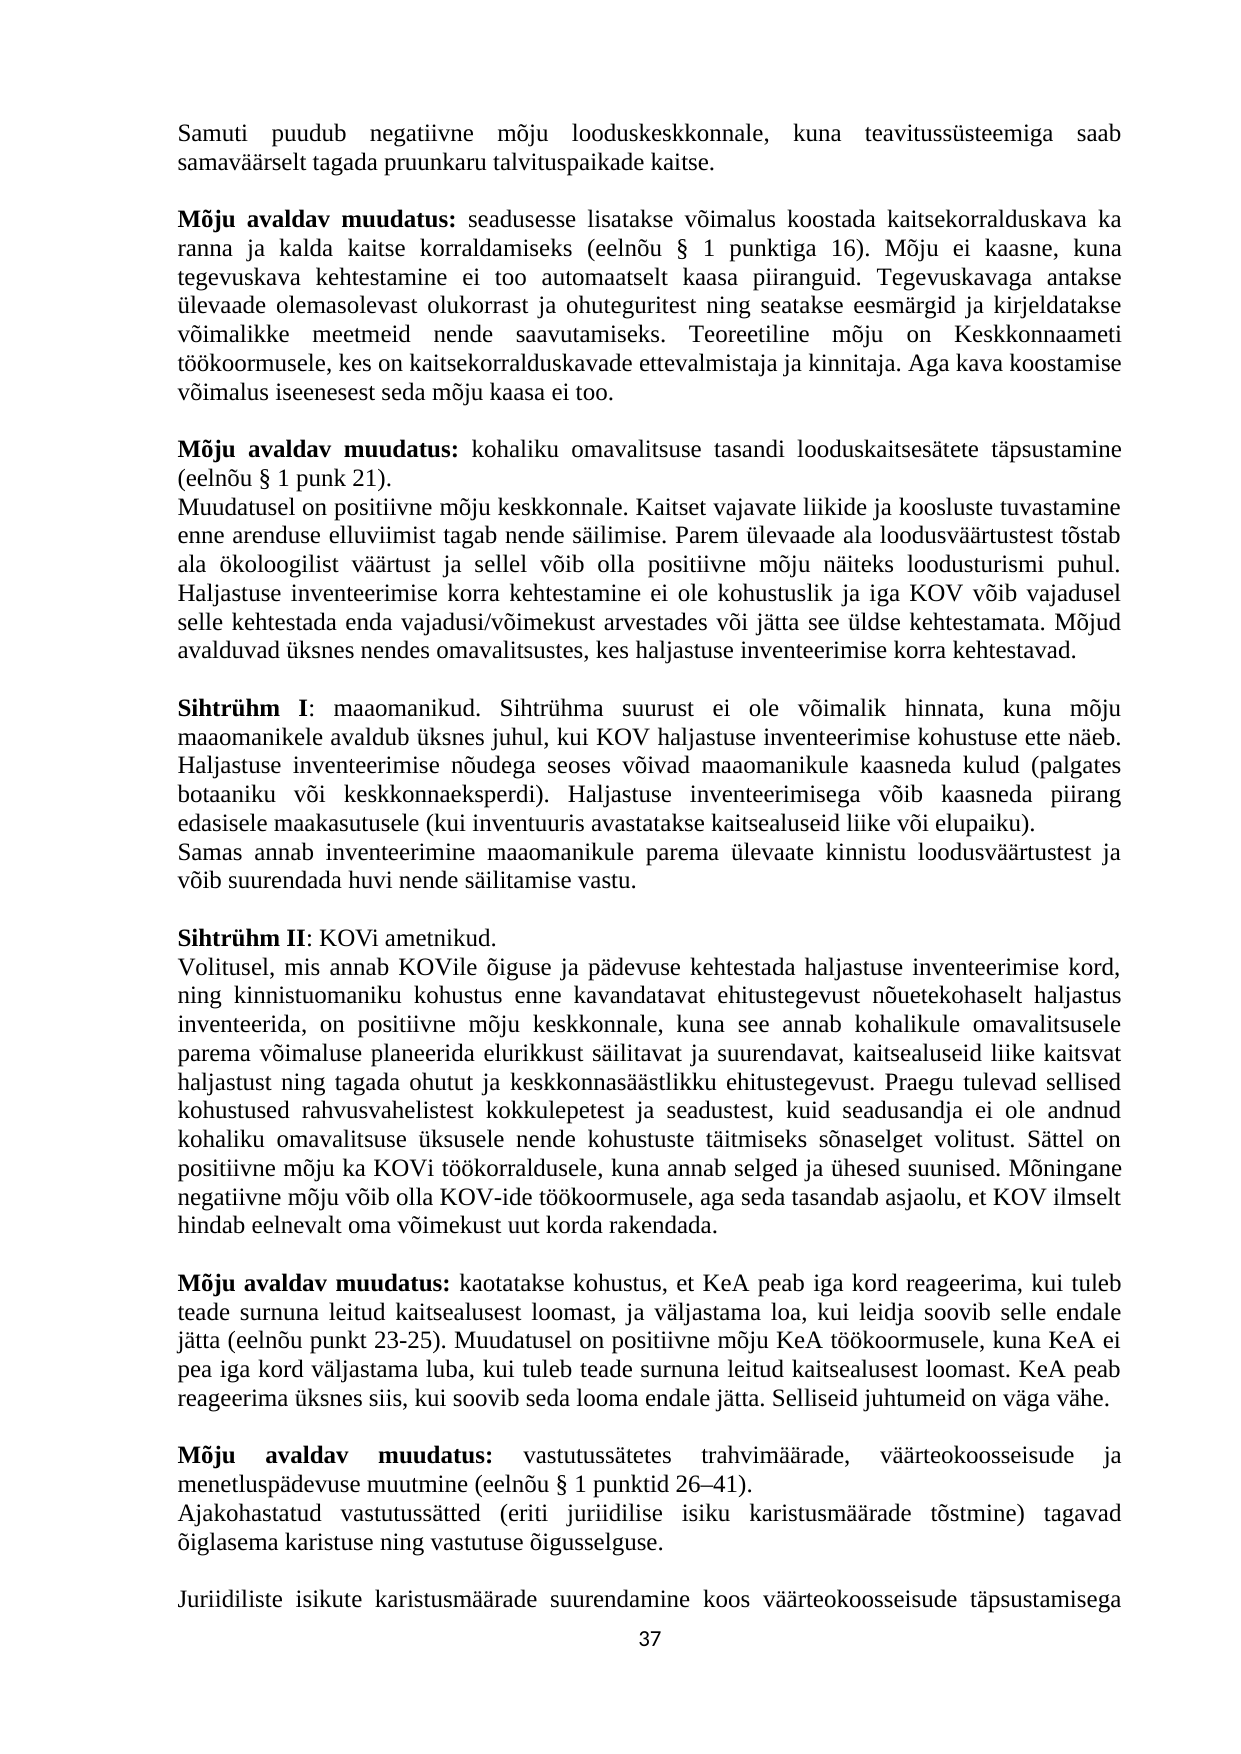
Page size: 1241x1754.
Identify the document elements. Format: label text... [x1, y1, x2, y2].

text Mõju avaldav muudatus: seadusesse lisatakse võimalus koostada kaitsekorralduskava ka ranna ja kalda kaitse korraldamiseks (eelnõu § 1 punktiga 16). Mõju ei kaasne, kuna tegevuskava kehtestamine ei too automaatselt kaasa piiranguid. Tegevuskavaga antakse ülevaade olemasolevast olukorrast ja ohuteguritest ning seatakse eesmärgid ja kirjeldatakse võimalikke meetmeid nende saavutamiseks. Teoreetiline mõju on Keskkonnaameti töökoormusele, kes on kaitsekorralduskavade ettevalmistaja ja kinnitaja. Aga kava koostamise võimalus iseenesest seda mõju kaasa ei too. [177, 204, 1122, 406]
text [177, 1584, 1122, 1613]
text Sihtrühm II: KOVi ametnikud. [177, 923, 1122, 952]
text Mõju avaldav muudatus: kohaliku omavalitsuse tasandi looduskaitsesätete täpsustamine (eelnõu § 1 punk 21). [177, 434, 1122, 492]
text Samuti puudub negatiivne mõju looduskeskkonnale, kuna teavitussüsteemiga saab samaväärselt tagada pruunkaru talvituspaikade kaitse. [177, 118, 1122, 176]
text Mõju avaldav muudatus: kaotatakse kohustus, et KeA peab iga kord reageerima, kui tuleb teade surnuna leitud kaitsealusest loomast, ja väljastama loa, kui leidja soovib selle endale jätta (eelnõu punkt 23-25). Muudatusel on positiivne mõju KeA töökoormusele, kuna KeA ei pea iga kord väljastama luba, kui tuleb teade surnuna leitud kaitsealusest loomast. KeA peab reageerima üksnes siis, kui soovib seda looma endale jätta. Selliseid juhtumeid on väga vähe. [177, 1268, 1122, 1412]
text Sihtrühm I: maaomanikud. Sihtrühma suurust ei ole võimalik hinnata, kuna mõju maaomanikele avaldub üksnes juhul, kui KOV haljastuse inventeerimise kohustuse ette näeb. Haljastuse inventeerimise nõudega seoses võivad maaomanikule kaasneda kulud (palgates botaaniku või keskkonnaeksperdi). Haljastuse inventeerimisega võib kaasneda piirang edasisele maakasutusele (kui inventuuris avastatakse kaitsealuseid liike või elupaiku). [177, 693, 1122, 837]
text Volitusel, mis annab KOVile õiguse ja pädevuse kehtestada haljastuse inventeerimise kord, ning kinnistuomaniku kohustus enne kavandatavat ehitustegevust nõuetekohaselt haljastus inventeerida, on positiivne mõju keskkonnale, kuna see annab kohalikule omavalitsusele parema võimaluse planeerida elurikkust säilitavat ja suurendavat, kaitsealuseid liike kaitsvat haljastust ning tagada ohutut ja keskkonnasäästlikku ehitustegevust. Praegu tulevad sellised kohustused rahvusvahelistest kokkulepetest ja seadustest, kuid seadusandja ei ole andnud kohaliku omavalitsuse üksusele nende kohustuste täitmiseks sõnaselget volitust. Sättel on positiivne mõju ka KOVi töökorraldusele, kuna annab selged ja ühesed suunised. Mõningane negatiivne mõju võib olla KOV-ide töökoormusele, aga seda tasandab asjaolu, et KOV ilmselt hindab eelnevalt oma võimekust uut korda rakendada. [177, 952, 1122, 1239]
text Mõju avaldav muudatus: vastutussätetes trahvimäärade, väärteokoosseisude ja menetluspädevuse muutmine (eelnõu § 1 punktid 26–41). [177, 1441, 1122, 1498]
text Samas annab inventeerimine maaomanikule parema ülevaate kinnistu loodusväärtustest ja võib suurendada huvi nende säilitamise vastu. [177, 837, 1122, 894]
text Muudatusel on positiivne mõju keskkonnale. Kaitset vajavate liikide ja koosluste tuvastamine enne arenduse elluviimist tagab nende säilimise. Parem ülevaade ala loodusväärtustest tõstab ala ökoloogilist väärtust ja sellel võib olla positiivne mõju näiteks loodusturismi puhul. Haljastuse inventeerimise korra kehtestamine ei ole kohustuslik ja iga KOV võib vajadusel selle kehtestada enda vajadusi/võimekust arvestades või jätta see üldse kehtestamata. Mõjud avalduvad üksnes nendes omavalitsustes, kes haljastuse inventeerimise korra kehtestavad. [177, 492, 1122, 664]
text Ajakohastatud vastutussätted (eriti juriidilise isiku karistusmäärade tõstmine) tagavad õiglasema karistuse ning vastutuse õigusselguse. [177, 1498, 1122, 1556]
